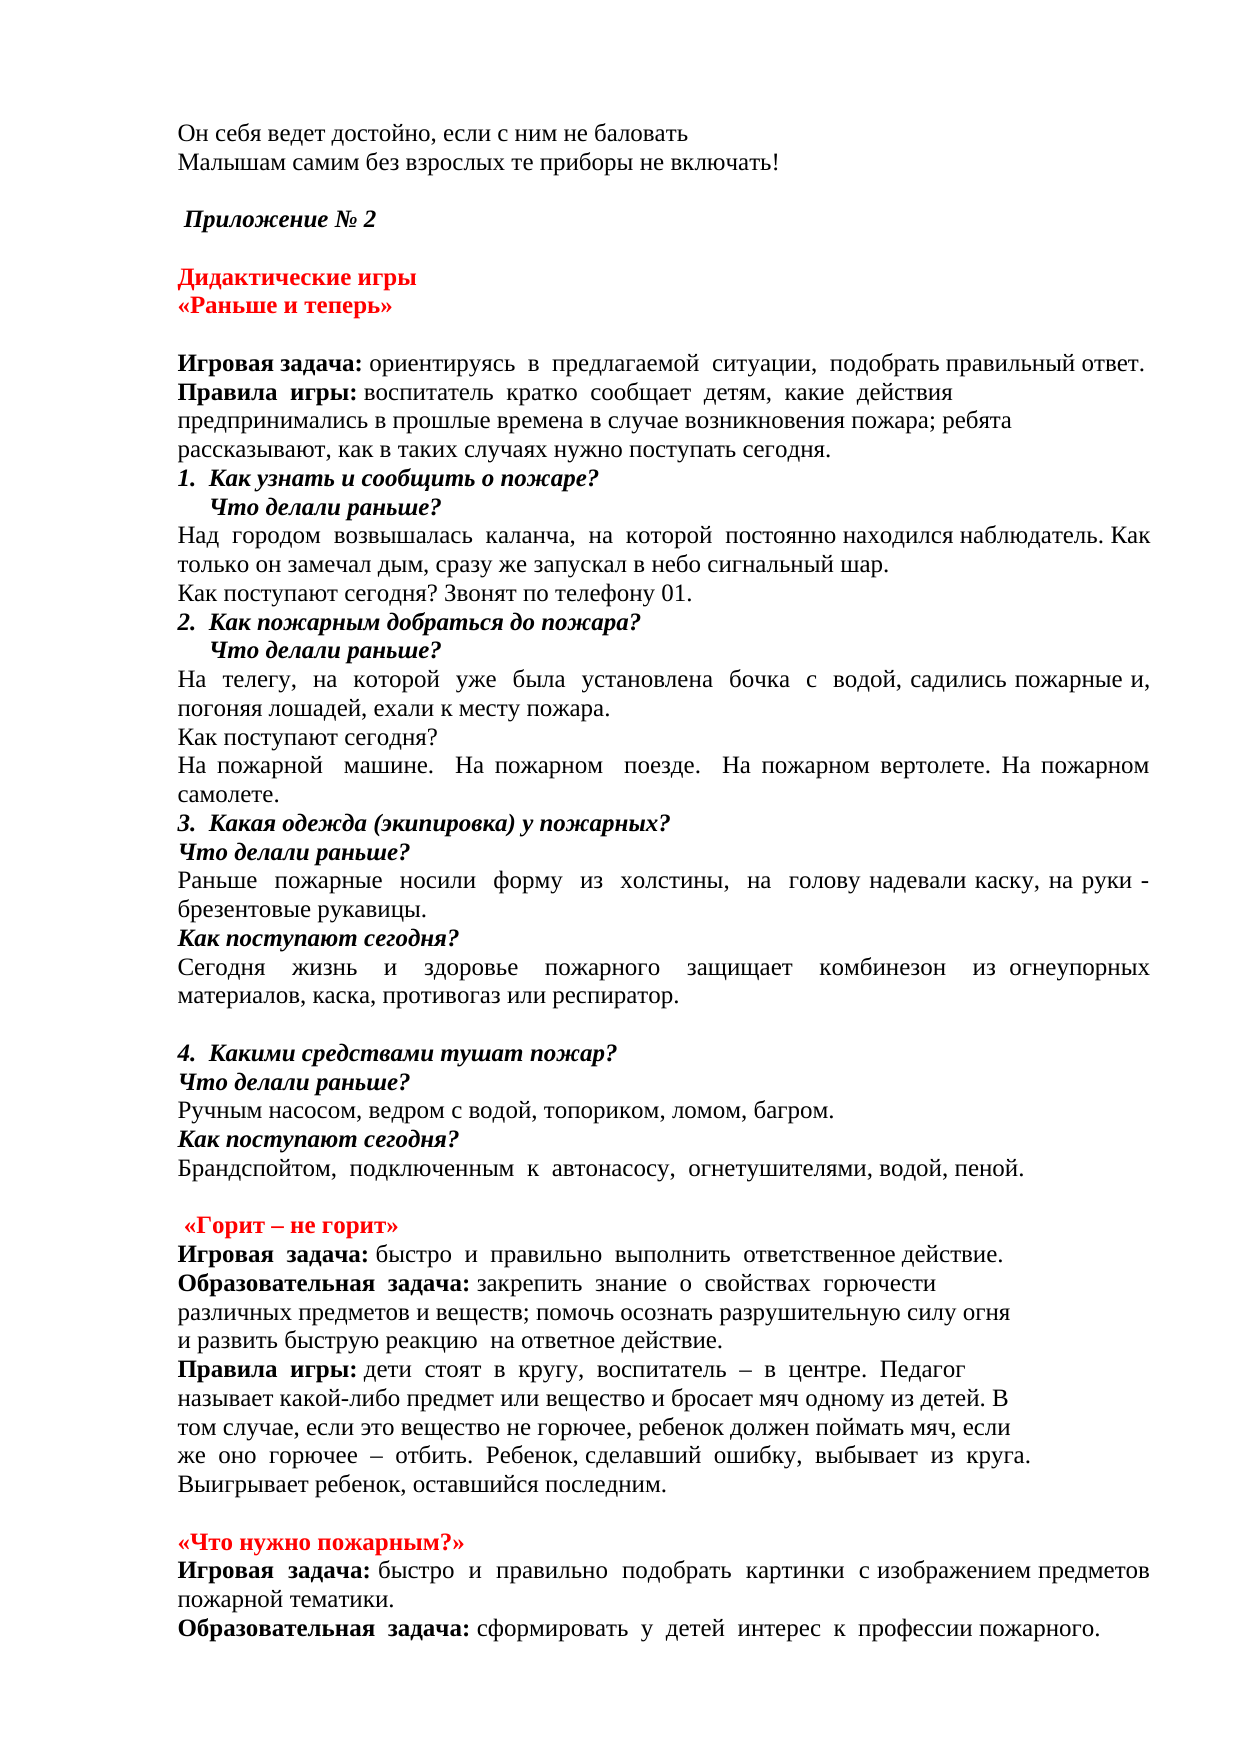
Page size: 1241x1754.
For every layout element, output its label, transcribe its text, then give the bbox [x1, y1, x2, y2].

text Ручным насосом, ведром с водой, топориком, ломом, багром. [177, 1096, 1152, 1124]
text 2. Как пожарным добраться до пожара? [177, 607, 1152, 636]
text Выигрывает ребенок, оставшийся последним. [177, 1469, 1152, 1498]
text Сегодня жизнь и здоровье пожарного защищает комбинезон из огнеупорных материалов, каска, противогаз или респиратор. [177, 952, 1152, 1009]
text Что делали раньше? [177, 1067, 1152, 1096]
text Малышам самим без взрослых те приборы не включать! [177, 147, 1152, 176]
text Игровая задача: быстро и правильно выполнить ответственное действие. [177, 1239, 1152, 1268]
text же оно горючее – отбить. Ребенок, сделавший ошибку, выбывает из круга. [177, 1441, 1152, 1469]
text и развить быструю реакцию на ответное действие. [177, 1326, 1152, 1354]
text Дидактические игры [177, 262, 1152, 291]
text предпринимались в прошлые времена в случае возникновения пожара; ребята [177, 406, 1152, 434]
text Как поступают сегодня? [177, 923, 1152, 952]
text называет какой-либо предмет или вещество и бросает мяч одному из детей. В [177, 1383, 1152, 1412]
text том случае, если это вещество не горючее, ребенок должен поймать мяч, если [177, 1412, 1152, 1441]
text Игровая задача: ориентируясь в предлагаемой ситуации, подобрать правильный ответ. [177, 348, 1152, 377]
text На телегу, на которой уже была установлена бочка с водой, садились пожарные и, погоняя лошадей, ехали к месту пожара. [177, 664, 1152, 722]
text Как поступают сегодня? [177, 1124, 1152, 1153]
text Образовательная задача: сформировать у детей интерес к профессии пожарного. [177, 1613, 1152, 1642]
text Как поступают сегодня? Звонят по телефону 01. [177, 578, 1152, 607]
text Раньше пожарные носили форму из холстины, на голову надевали каску, на руки - брезентовые рукавицы. [177, 866, 1152, 923]
text различных предметов и веществ; помочь осознать разрушительную силу огня [177, 1297, 1152, 1326]
text Брандспойтом, подключенным к автонасосу, огнетушителями, водой, пеной. [177, 1153, 1152, 1182]
text Образовательная задача: закрепить знание о свойствах горючести [177, 1268, 1152, 1297]
text 4. Какими средствами тушат пожар? [177, 1038, 1152, 1067]
text 3. Какая одежда (экипировка) у пожарных? [177, 808, 1152, 837]
text Игровая задача: быстро и правильно подобрать картинки с изображением предметов пожарной тематики. [177, 1556, 1152, 1613]
text Что делали раньше? [177, 492, 1152, 521]
text На пожарной машине. На пожарном поезде. На пожарном вертолете. На пожарном самолете. [177, 751, 1152, 808]
text «Раньше и теперь» [177, 291, 1152, 319]
text 1. Как узнать и сообщить о пожаре? [177, 463, 1152, 492]
text рассказывают, как в таких случаях нужно поступать сегодня. [177, 434, 1152, 463]
text Правила игры: воспитатель кратко сообщает детям, какие действия [177, 377, 1152, 406]
text Он себя ведет достойно, если с ним не баловать [177, 118, 1152, 147]
text «Что нужно пожарным?» [177, 1527, 1152, 1556]
text Что делали раньше? [177, 837, 1152, 866]
text Над городом возвышалась каланча, на которой постоянно находился наблюдатель. Как только он замечал дым, сразу же запускал в небо сигнальный шар. [177, 521, 1152, 578]
text «Горит – не горит» [177, 1211, 1152, 1239]
text Приложение № 2 [177, 204, 1152, 233]
text Что делали раньше? [177, 636, 1152, 664]
text Правила игры: дети стоят в кругу, воспитатель – в центре. Педагог [177, 1354, 1152, 1383]
text Как поступают сегодня? [177, 722, 1152, 751]
